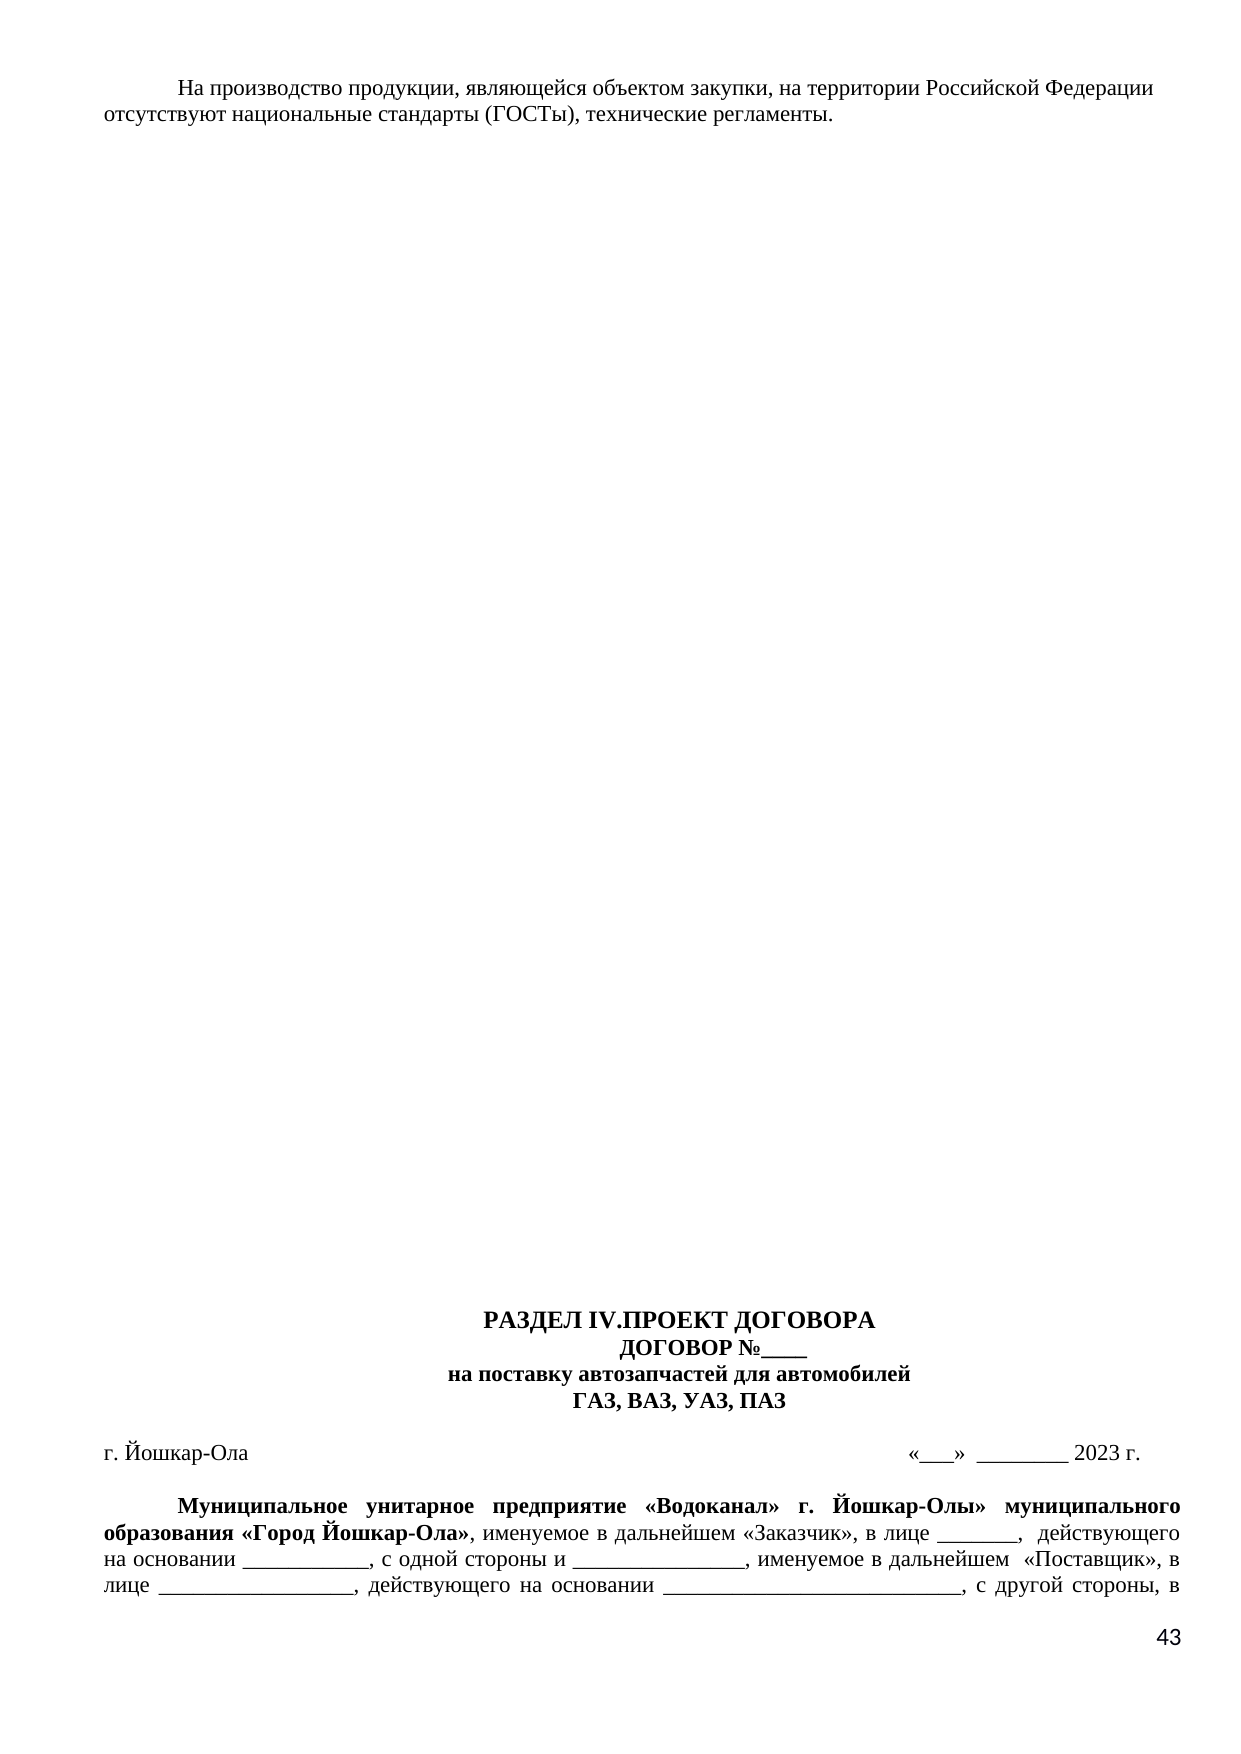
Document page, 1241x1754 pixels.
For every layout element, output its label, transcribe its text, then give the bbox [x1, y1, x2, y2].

text РАЗДЕЛ IV.ПРОЕКТ ДОГОВОРА [103, 1305, 1181, 1334]
text На производство продукции, являющейся объектом закупки, на территории Российской Федерации отсутствуют национальные стандарты (ГОСТы), технические регламенты. [103, 74, 1181, 127]
text на поставку автозапчастей для автомобилей [103, 1360, 1181, 1387]
text г. Йошкар-Ола «___» ________ 2023 г. [103, 1439, 1181, 1466]
text ГАЗ, ВАЗ, УАЗ, ПАЗ [103, 1387, 1181, 1413]
text ДОГОВОР №____ [245, 1334, 1181, 1360]
